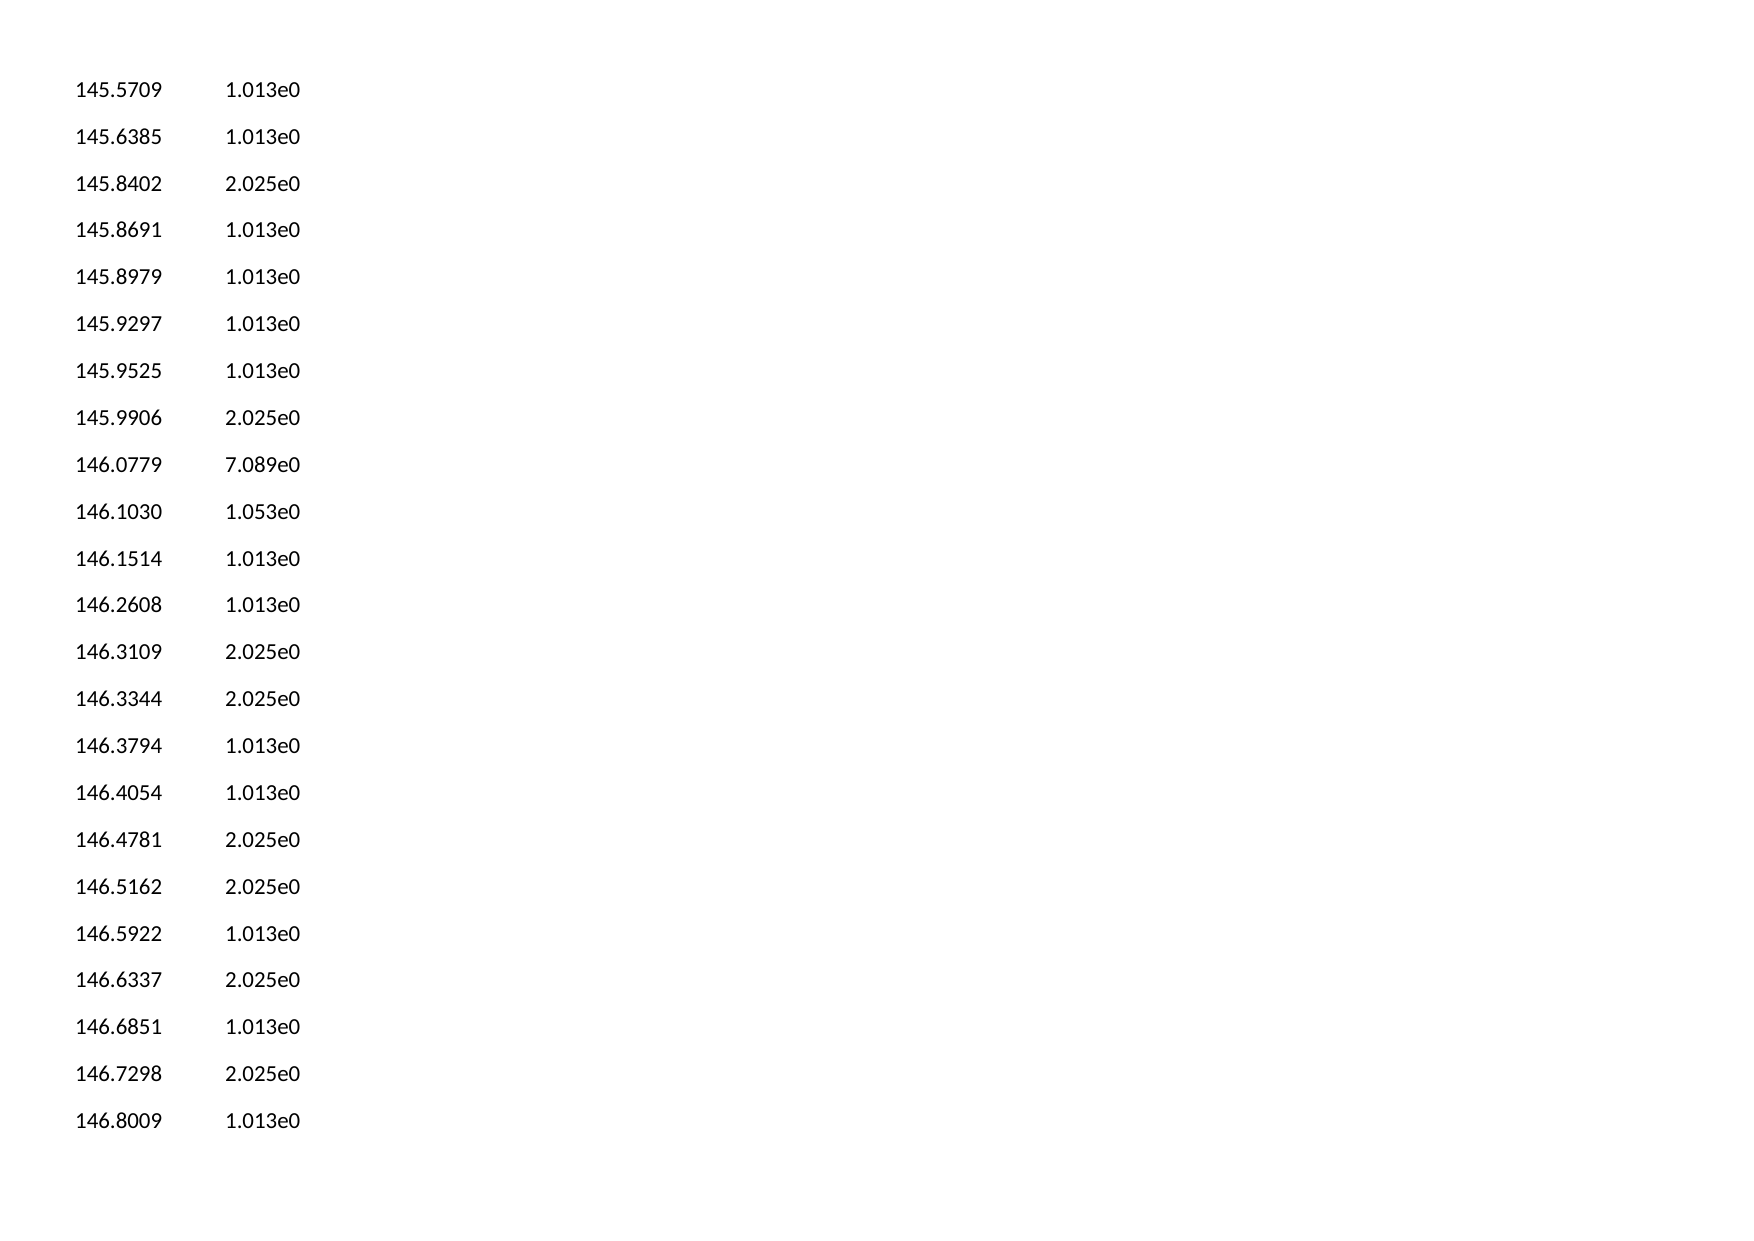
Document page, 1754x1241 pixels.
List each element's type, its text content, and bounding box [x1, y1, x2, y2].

text 145.9906 2.025e0 [75, 403, 1679, 431]
text 145.9297 1.013e0 [75, 309, 1679, 337]
text 146.1514 1.013e0 [75, 544, 1679, 572]
text 145.8402 2.025e0 [75, 169, 1679, 197]
text 146.6337 2.025e0 [75, 966, 1679, 994]
text 146.0779 7.089e0 [75, 450, 1679, 478]
text 146.1030 1.053e0 [75, 497, 1679, 525]
text 145.5709 1.013e0 [75, 75, 1679, 103]
text 145.9525 1.013e0 [75, 356, 1679, 384]
text 146.3344 2.025e0 [75, 684, 1679, 712]
text 146.2608 1.013e0 [75, 591, 1679, 619]
text 146.5162 2.025e0 [75, 872, 1679, 900]
text 145.6385 1.013e0 [75, 122, 1679, 150]
text 146.3794 1.013e0 [75, 731, 1679, 759]
text 146.6851 1.013e0 [75, 1012, 1679, 1041]
text 146.4781 2.025e0 [75, 825, 1679, 853]
text 146.4054 1.013e0 [75, 778, 1679, 806]
text 145.8691 1.013e0 [75, 216, 1679, 244]
text 146.3109 2.025e0 [75, 637, 1679, 666]
text 145.8979 1.013e0 [75, 262, 1679, 291]
text 146.5922 1.013e0 [75, 919, 1679, 947]
text 146.8009 1.013e0 [75, 1106, 1679, 1134]
text 146.7298 2.025e0 [75, 1059, 1679, 1087]
